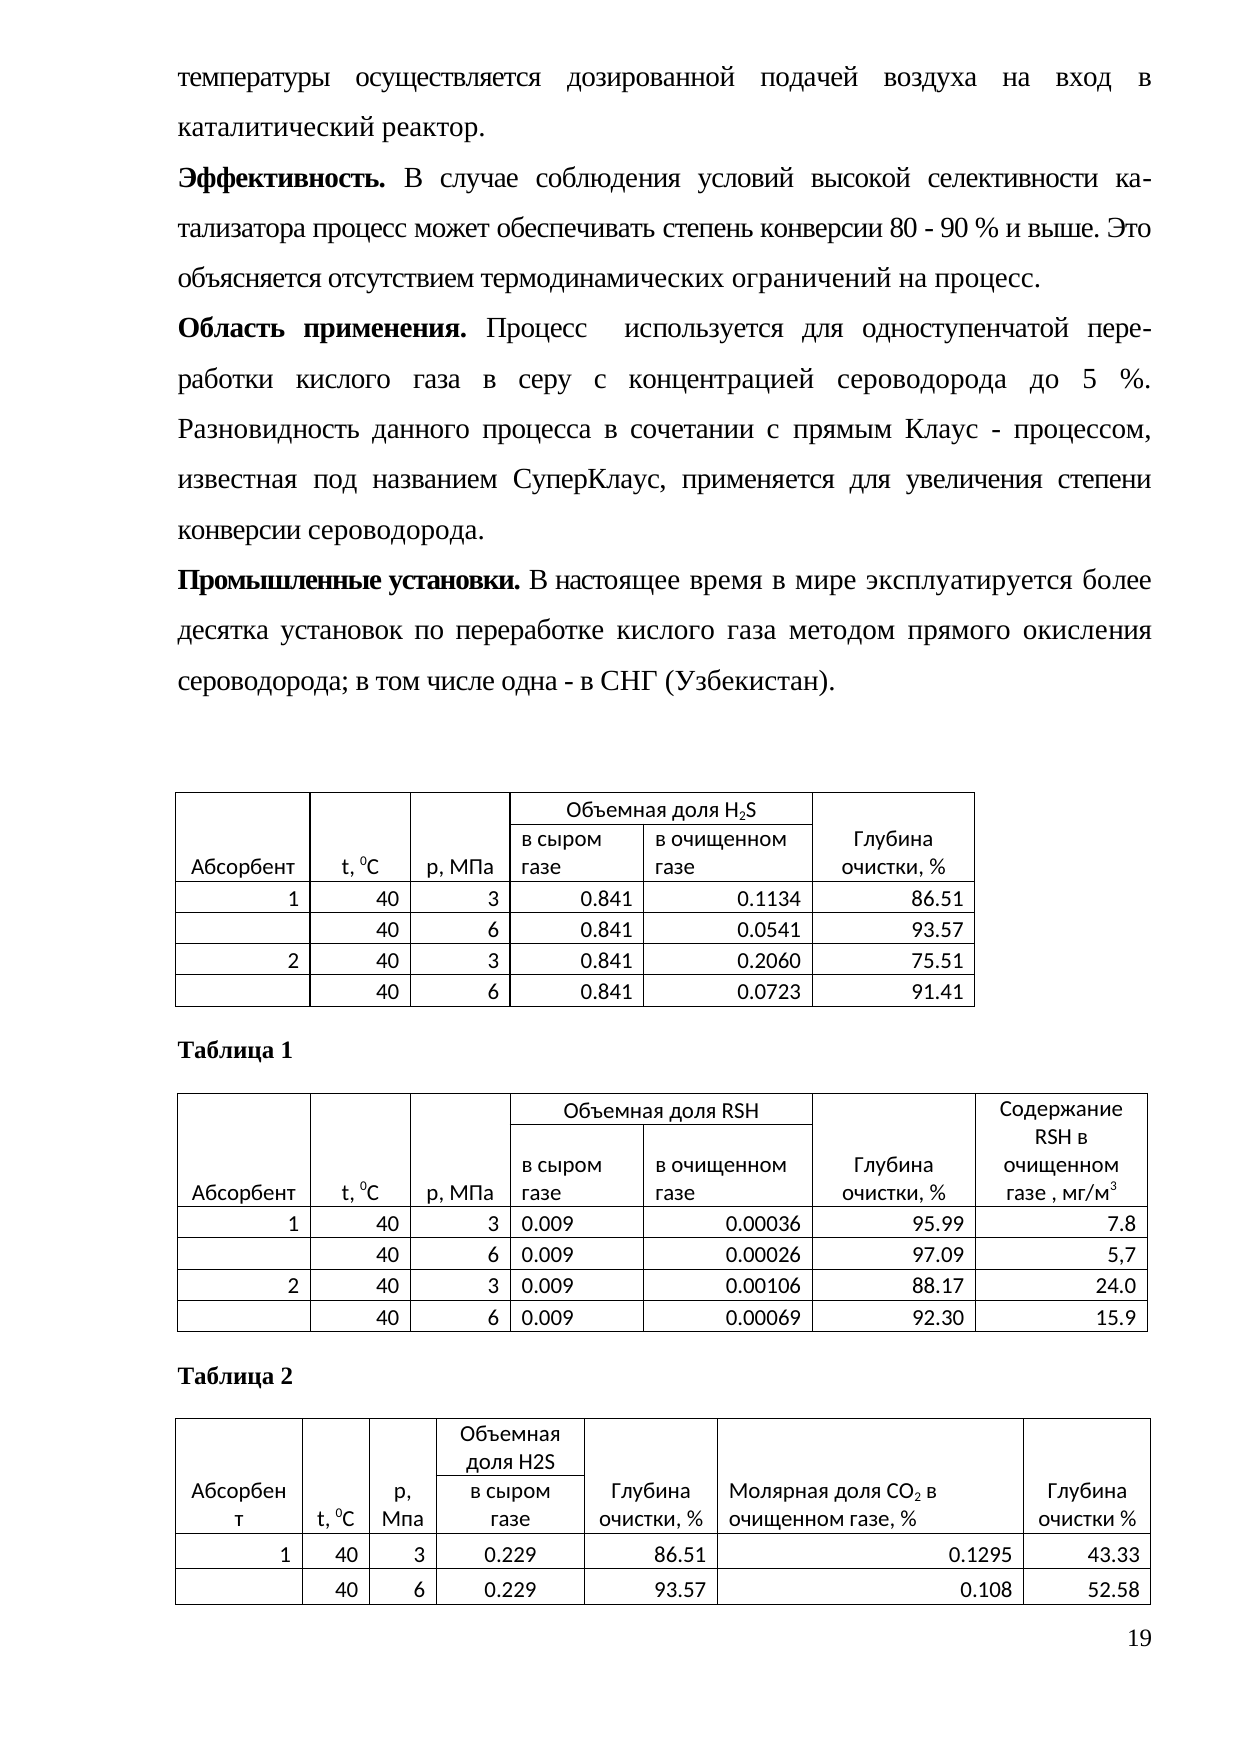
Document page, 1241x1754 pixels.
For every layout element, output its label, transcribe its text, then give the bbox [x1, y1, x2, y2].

table_cell 1 [176, 882, 309, 912]
table_cell 0.841 [511, 975, 643, 1006]
table_header р, МПа [411, 1094, 510, 1206]
table_cell в сыром газе [437, 1476, 584, 1532]
table_cell в сыром газе [511, 825, 643, 881]
text Область применения. Процесс используется для одноступенчатой переработки кислого газа в серу с концентрацией сероводорода до 5 %. Разновидность данного процесса в сочетании с прямым Клаус - процессом, известная под названием СуперКлаус, применяется для увеличения степени конверсии сероводорода. [177, 311, 1152, 545]
table_cell 0.108 [718, 1569, 1023, 1603]
table_header Объемная доля H2S [511, 793, 812, 823]
table_cell 0.00069 [644, 1301, 812, 1331]
table_cell 0.00026 [644, 1238, 812, 1268]
table_cell 40 [311, 944, 410, 974]
table_cell 40 [311, 913, 410, 943]
table_cell 3 [411, 882, 509, 912]
table_cell в очищенном газе [644, 1125, 812, 1206]
table_header Абсорбент [176, 1419, 302, 1532]
text Таблица 2 [177, 1361, 1152, 1389]
table_cell 40 [303, 1569, 369, 1603]
table_cell 91.41 [813, 975, 974, 1006]
table_cell [176, 1569, 302, 1603]
table_cell 40 [311, 1207, 410, 1237]
table_cell 0.009 [511, 1238, 643, 1268]
table_header Глубина очистки, % [585, 1419, 717, 1532]
table_cell 40 [311, 975, 410, 1006]
table_cell [178, 1301, 310, 1331]
table_header Объемная доля H2S [437, 1419, 584, 1475]
table_cell 6 [411, 975, 509, 1006]
table_header Содержание RSH в очищенном газе , мг/м3 [976, 1094, 1147, 1206]
table_cell в очищенном газе [644, 825, 812, 881]
text Эффективность. В случае соблюдения условий высокой селективности катализатора процесс может обеспечивать степень конверсии 80 - 90 % и выше. Это объясняется отсутствием термодинамических ограничений на процесс. [177, 160, 1152, 294]
table_cell 40 [311, 1301, 410, 1331]
table_cell 93.57 [585, 1569, 717, 1603]
table_cell 6 [411, 913, 509, 943]
table_cell 3 [411, 944, 509, 974]
table_cell 6 [411, 1301, 510, 1331]
table_cell 0.229 [437, 1534, 584, 1568]
table_cell 86.51 [813, 882, 974, 912]
table_header Глубина очистки, % [813, 1094, 975, 1206]
table_cell 24.0 [976, 1270, 1147, 1300]
table_cell 0.00106 [644, 1270, 812, 1300]
table_header t, 0С [311, 793, 410, 881]
table_cell 0.009 [511, 1207, 643, 1237]
table_cell 40 [311, 1238, 410, 1268]
table_cell 3 [370, 1534, 436, 1568]
table_cell 0.2060 [644, 944, 812, 974]
table_cell 93.57 [813, 913, 974, 943]
table_cell 40 [311, 882, 410, 912]
table_cell 0.841 [511, 944, 643, 974]
table_cell [176, 913, 309, 943]
table_cell 0.1295 [718, 1534, 1023, 1568]
table_cell 3 [411, 1207, 510, 1237]
table_header р, МПа [411, 793, 509, 881]
table_cell 0.1134 [644, 882, 812, 912]
table_cell 0.009 [511, 1270, 643, 1300]
table_header Глубина очистки, % [813, 793, 974, 881]
table_header Молярная доля СО2 в очищенном газе, % [718, 1419, 1023, 1532]
table_header Глубина очистки % [1024, 1419, 1150, 1532]
table_cell 7.8 [976, 1207, 1147, 1237]
table_cell [176, 975, 309, 1006]
table_cell 6 [370, 1569, 436, 1603]
table_cell 92.30 [813, 1301, 975, 1331]
table_cell 3 [411, 1270, 510, 1300]
table_cell 6 [411, 1238, 510, 1268]
table_cell 97.09 [813, 1238, 975, 1268]
table_header Абсорбент [176, 793, 309, 881]
table_cell 43.33 [1024, 1534, 1150, 1568]
table_cell 2 [178, 1270, 310, 1300]
table_header t, 0С [311, 1094, 410, 1206]
table_header Объемная доля RSH [511, 1094, 812, 1124]
table_cell в сыром газе [511, 1125, 643, 1206]
table_cell 2 [176, 944, 309, 974]
text Таблица 1 [177, 1035, 1152, 1064]
table_cell 40 [303, 1534, 369, 1568]
table_cell 0.0723 [644, 975, 812, 1006]
text Промышленные установки. В настоящее время в мире эксплуатируется более десятка установок по переработке кислого газа методом прямого окисления сероводорода; в том числе одна - в СНГ (Узбекистан). [177, 562, 1152, 696]
table_cell [178, 1238, 310, 1268]
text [177, 59, 1152, 143]
table_cell 1 [178, 1207, 310, 1237]
table_cell 0.00036 [644, 1207, 812, 1237]
table_cell 0.009 [511, 1301, 643, 1331]
table_cell 0.0541 [644, 913, 812, 943]
table_header Абсорбент [178, 1094, 310, 1206]
table_cell 86.51 [585, 1534, 717, 1568]
table_header t, 0С [303, 1419, 369, 1532]
table_cell 95.99 [813, 1207, 975, 1237]
table_cell 0.841 [511, 913, 643, 943]
table_cell 15.9 [976, 1301, 1147, 1331]
table_cell 40 [311, 1270, 410, 1300]
table_cell 52.58 [1024, 1569, 1150, 1603]
table_header р, Мпа [370, 1419, 436, 1532]
table_cell 75.51 [813, 944, 974, 974]
table_cell 1 [176, 1534, 302, 1568]
table_cell 0.841 [511, 882, 643, 912]
table_cell 5,7 [976, 1238, 1147, 1268]
table_cell 88.17 [813, 1270, 975, 1300]
table_cell 0.229 [437, 1569, 584, 1603]
